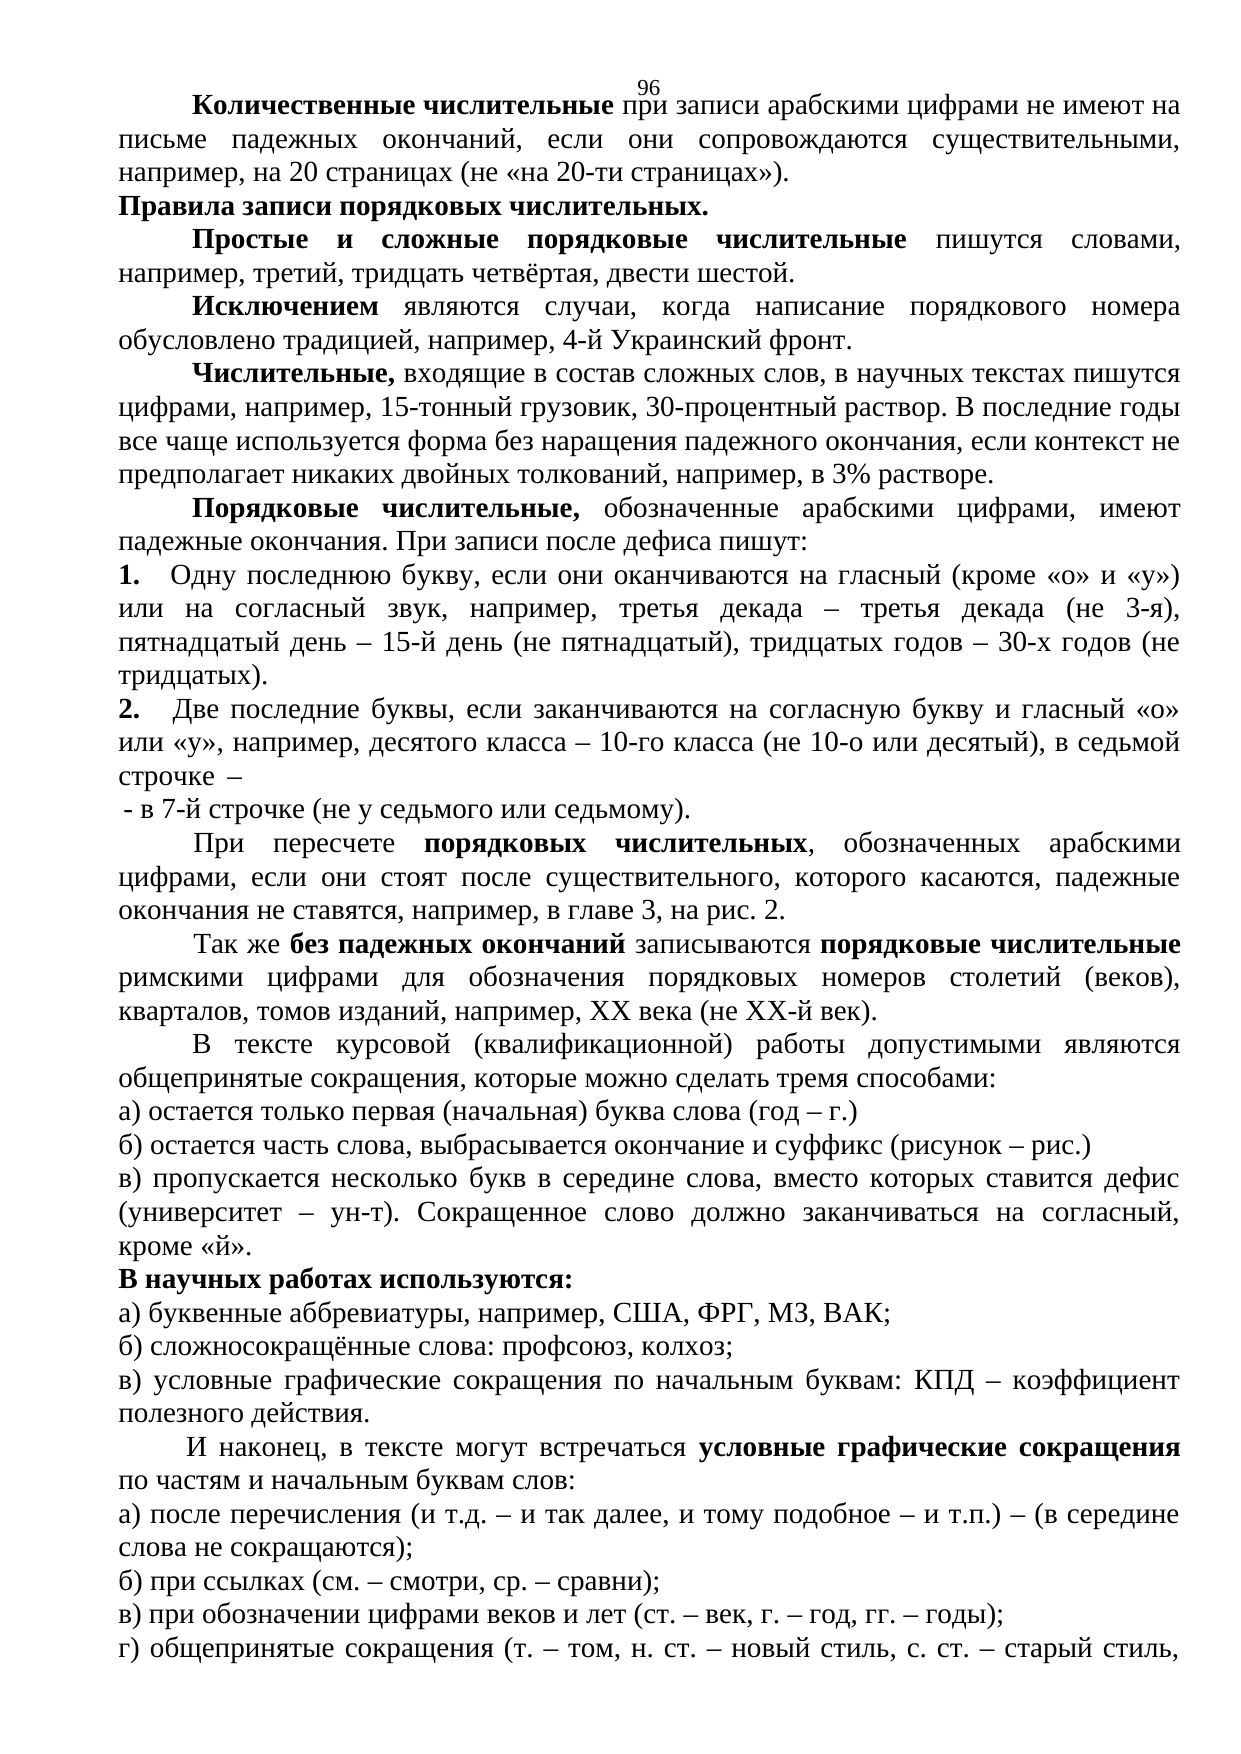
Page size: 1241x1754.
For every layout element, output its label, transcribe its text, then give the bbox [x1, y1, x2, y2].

list Одну последнюю букву, если они оканчиваются на гласный (кроме «о» и «у») или на согласный звук, например, третья декада – третья декада (не 3-я), пятнадцатый день – 15-й день (не пятнадцатый), тридцатых годов – 30-х годов (не тридцатых). [118, 557, 1181, 691]
text Числительные, входящие в состав сложных слов, в научных текстах пишутся цифрами, например, 15-тонный грузовик, 30-процентный раствор. В последние годы все чаще используется форма без наращения падежного окончания, если контекст не предполагает никаких двойных толкований, например, в 3% растворе. [118, 356, 1181, 490]
text б) при ссылках (см. – смотри, ср. – сравни); [118, 1563, 1181, 1597]
text Количественные числительные при записи арабскими цифрами не имеют на письме падежных окончаний, если они сопровождаются существительными, например, на 20 страницах (не «на 20-ти страницах»). [118, 87, 1181, 188]
text б) сложносокращённые слова: профсоюз, колхоз; [118, 1328, 1181, 1362]
text в) условные графические сокращения по начальным буквам: КПД – коэффициент полезного действия. [118, 1362, 1181, 1429]
text в) при обозначении цифрами веков и лет (ст. – век, г. – год, гг. – годы); [118, 1597, 1181, 1630]
text б) остается часть слова, выбрасывается окончание и суффикс (рисунок – рис.) [118, 1127, 1181, 1161]
text При пересчете порядковых числительных, обозначенных арабскими цифрами, если они стоят после существительного, которого касаются, падежные окончания не ставятся, например, в главе 3, на рис. 2. [118, 825, 1181, 926]
text а) буквенные аббревиатуры, например, США, ФРГ, МЗ, ВАК; [118, 1295, 1181, 1328]
text Исключением являются случаи, когда написание порядкового номера обусловлено традицией, например, 4-й Украинский фронт. [118, 288, 1181, 356]
list Две последние буквы, если заканчиваются на согласную букву и гласный «о» или «у», например, десятого класса – 10-го класса (не 10-о или десятый), в седьмой строчке – [118, 691, 1181, 792]
text В тексте курсовой (квалификационной) работы допустимыми являются общепринятые сокращения, которые можно сделать тремя способами: [118, 1026, 1181, 1093]
text И наконец, в тексте могут встречаться условные графические сокращения по частям и начальным буквам слов: [118, 1429, 1181, 1496]
text а) остается только первая (начальная) буква слова (год – г.) [118, 1093, 1181, 1127]
list в 7-й строчке (не у седьмого или седьмому). [123, 792, 1181, 825]
text в) пропускается несколько букв в середине слова, вместо которых ставится дефис (университет – ун-т). Сокращенное слово должно заканчиваться на согласный, кроме «й». [118, 1161, 1181, 1261]
text Правила записи порядковых числительных. [118, 188, 1181, 221]
text Порядковые числительные, обозначенные арабскими цифрами, имеют падежные окончания. При записи после дефиса пишут: [118, 490, 1181, 557]
text В научных работах используются: [118, 1261, 1181, 1295]
text а) после перечисления (и т.д. – и так далее, и тому подобное – и т.п.) – (в середине слова не сокращаются); [118, 1496, 1181, 1563]
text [118, 1630, 1181, 1664]
text Так же без падежных окончаний записываются порядковые числительные римскими цифрами для обозначения порядковых номеров столетий (веков), кварталов, томов изданий, например, ХХ века (не ХХ-й век). [118, 926, 1181, 1026]
text Простые и сложные порядковые числительные пишутся словами, например, третий, тридцать четвёртая, двести шестой. [118, 221, 1181, 288]
